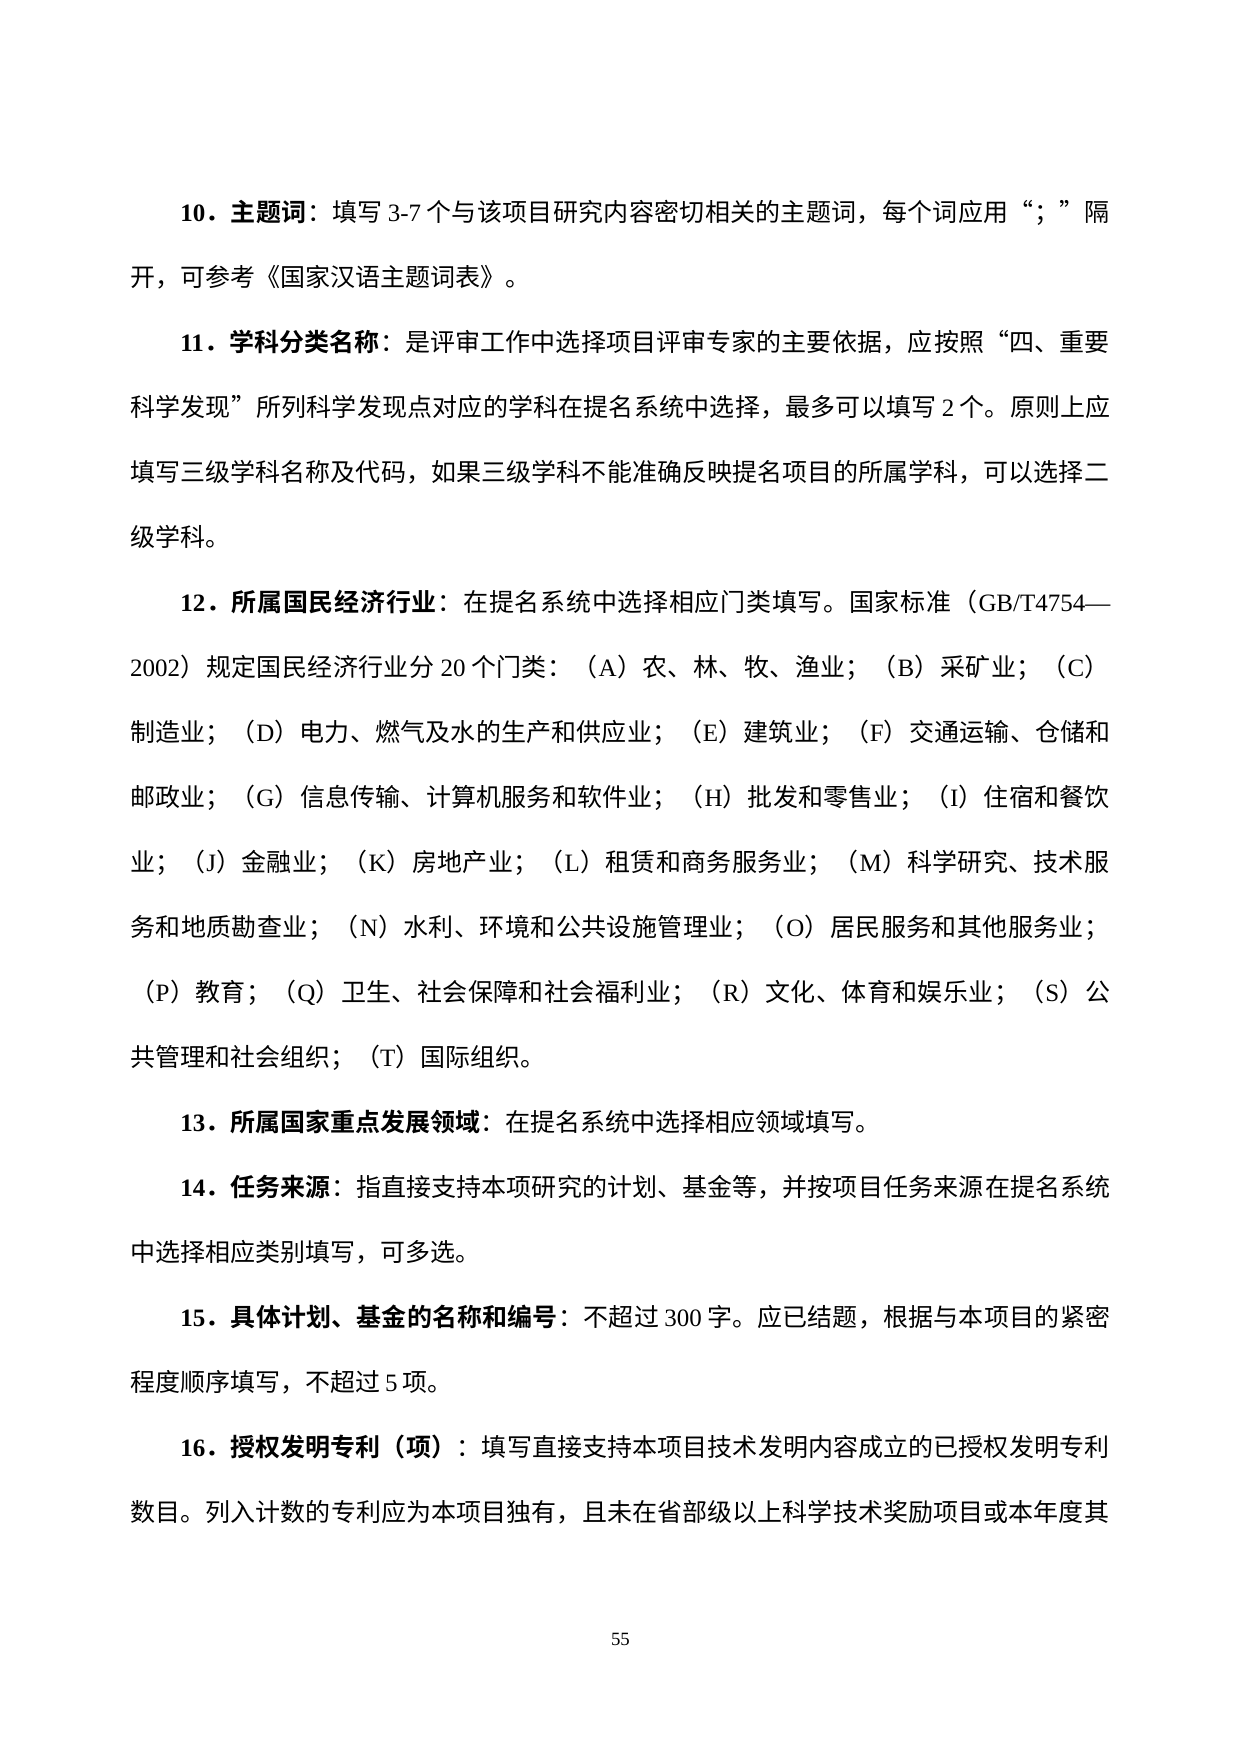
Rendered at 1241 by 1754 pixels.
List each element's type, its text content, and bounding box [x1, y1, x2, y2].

text 13．所属国家重点发展领域：在提名系统中选择相应领域填写。 [130, 1088, 1110, 1153]
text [130, 1413, 1110, 1543]
text 15．具体计划、基金的名称和编号：不超过300字。应已结题，根据与本项目的紧密程度顺序填写，不超过5项。 [130, 1283, 1110, 1413]
text 12．所属国民经济行业：在提名系统中选择相应门类填写。国家标准（GB/T4754—2002）规定国民经济行业分20个门类：（A）农、林、牧、渔业；（B）采矿业；（C）制造业；（D）电力、燃气及水的生产和供应业；（E）建筑业；（F）交通运输、仓储和邮政业；（G）信息传输、计算机服务和软件业；（H）批发和零售业；（I）住宿和餐饮业；（J）金融业；（K）房地产业；（L）租赁和商务服务业；（M）科学研究、技术服务和地质勘查业；（N）水利、环境和公共设施管理业；（O）居民服务和其他服务业；（P）教育；（Q）卫生、社会保障和社会福利业；（R）文化、体育和娱乐业；（S）公共管理和社会组织；（T）国际组织。 [130, 568, 1110, 1088]
text 14．任务来源：指直接支持本项研究的计划、基金等，并按项目任务来源在提名系统中选择相应类别填写，可多选。 [130, 1153, 1110, 1283]
text 10．主题词：填写3-7个与该项目研究内容密切相关的主题词，每个词应用“；”隔开，可参考《国家汉语主题词表》。 [130, 178, 1110, 308]
text 11．学科分类名称：是评审工作中选择项目评审专家的主要依据，应按照“四、重要科学发现”所列科学发现点对应的学科在提名系统中选择，最多可以填写2个。原则上应填写三级学科名称及代码，如果三级学科不能准确反映提名项目的所属学科，可以选择二级学科。 [130, 308, 1110, 568]
